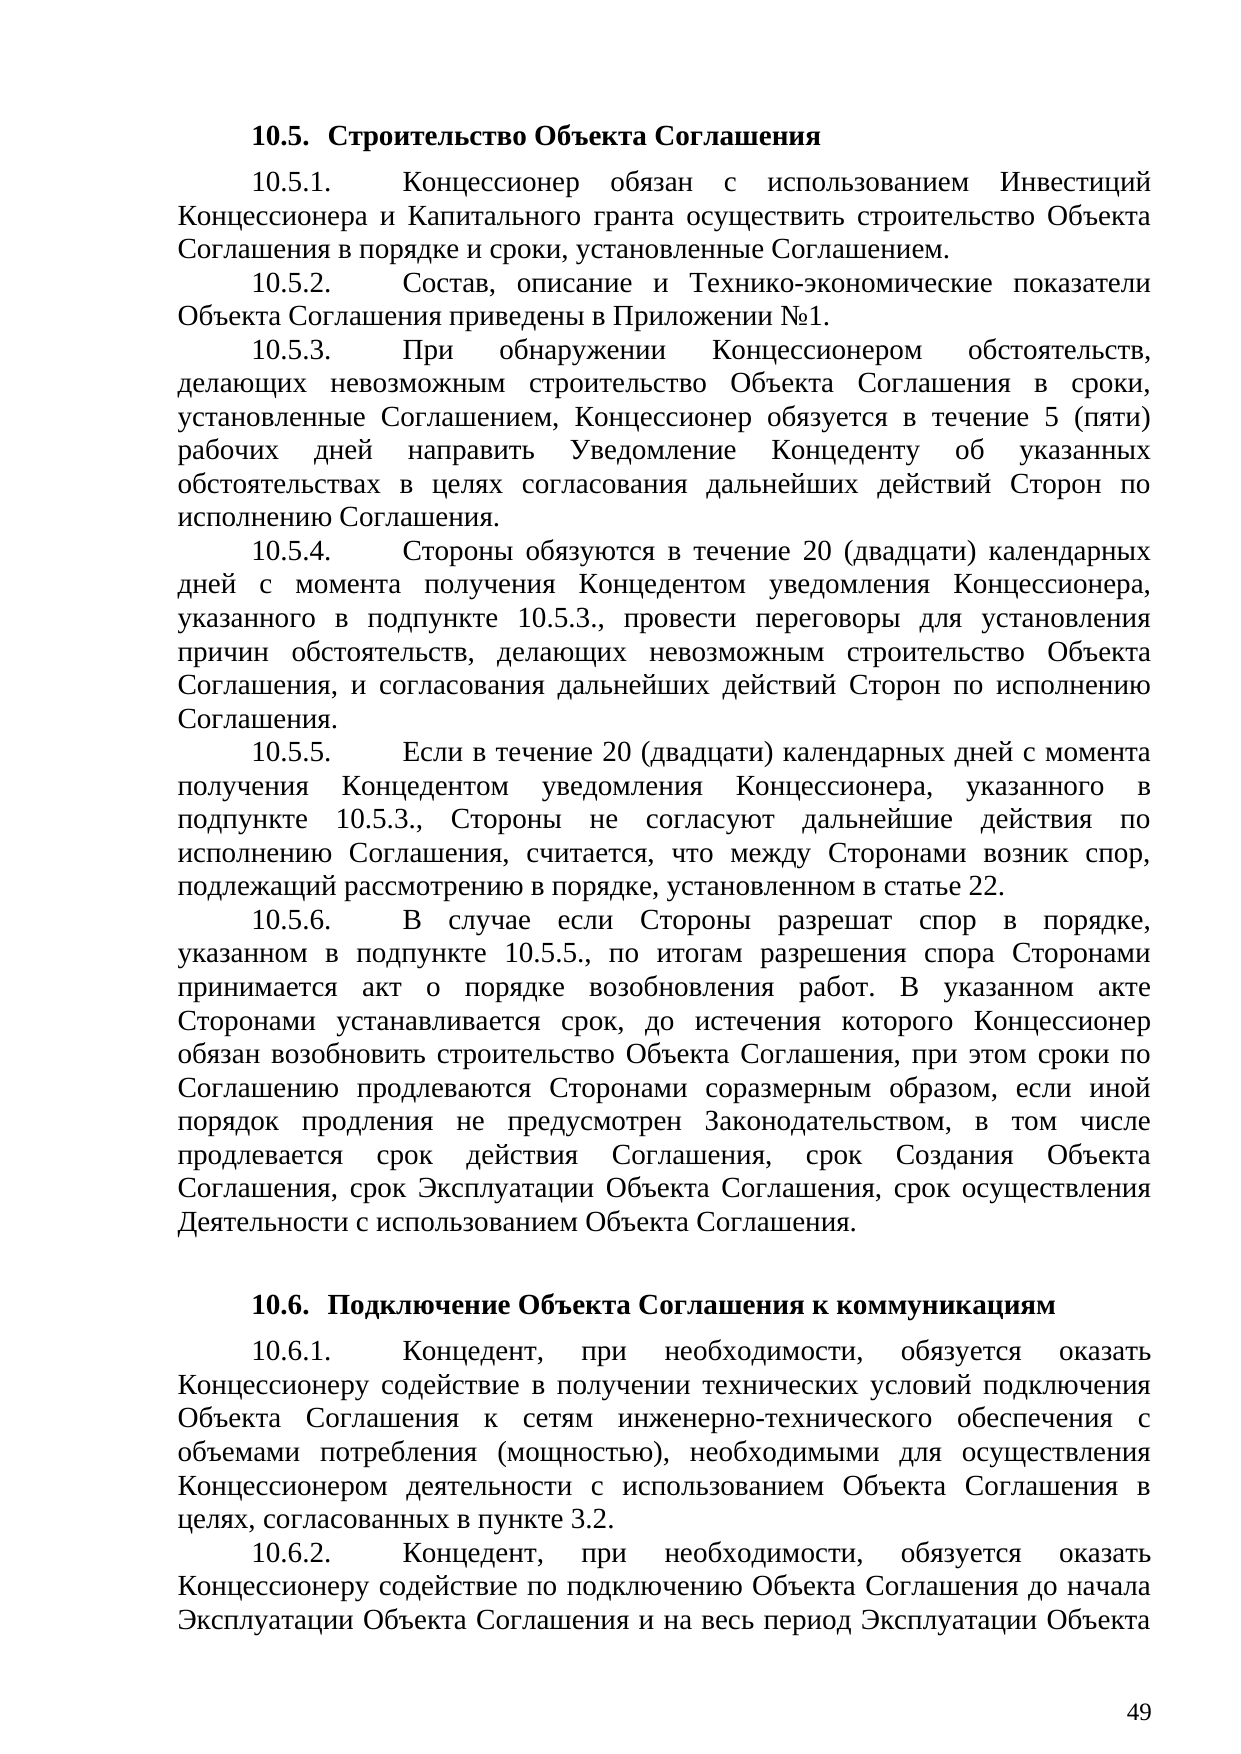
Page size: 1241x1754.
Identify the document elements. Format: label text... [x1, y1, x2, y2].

list При обнаружении Концессионером обстоятельств, делающих невозможным строительство Объекта Соглашения в сроки, установленные Соглашением, Концессионер обязуется в течение 5 (пяти) рабочих дней направить Уведомление Концеденту об указанных обстоятельствах в целях согласования дальнейших действий Сторон по исполнению Соглашения. [177, 332, 1152, 533]
list Состав, описание и Технико-экономические показатели Объекта Соглашения приведены в Приложении №1. [177, 265, 1152, 332]
list Стороны обязуются в течение 20 (двадцати) календарных дней с момента получения Концедентом уведомления Концессионера, указанного в подпункте 10.5.3., провести переговоры для установления причин обстоятельств, делающих невозможным строительство Объекта Соглашения, и согласования дальнейших действий Сторон по исполнению Соглашения. [177, 533, 1152, 734]
list Строительство Объекта Соглашения [177, 118, 1152, 152]
list Концессионер обязан с использованием Инвестиций Концессионера и Капитального гранта осуществить строительство Объекта Соглашения в порядке и сроки, установленные Соглашением. [177, 164, 1152, 265]
list В случае если Стороны разрешат спор в порядке, указанном в подпункте 10.5.5., по итогам разрешения спора Сторонами принимается акт о порядке возобновления работ. В указанном акте Сторонами устанавливается срок, до истечения которого Концессионер обязан возобновить строительство Объекта Соглашения, при этом сроки по Соглашению продлеваются Сторонами соразмерным образом, если иной порядок продления не предусмотрен Законодательством, в том числе продлевается срок действия Соглашения, срок Создания Объекта Соглашения, срок Эксплуатации Объекта Соглашения, срок осуществления Деятельности с использованием Объекта Соглашения. [177, 902, 1152, 1237]
list Концедент, при необходимости, обязуется оказать Концессионеру содействие в получении технических условий подключения Объекта Соглашения к сетям инженерно-технического обеспечения с объемами потребления (мощностью), необходимыми для осуществления Концессионером деятельности с использованием Объекта Соглашения в целях, согласованных в пункте 3.2. [177, 1333, 1152, 1535]
list Подключение Объекта Соглашения к коммуникациям [177, 1287, 1152, 1321]
list Если в течение 20 (двадцати) календарных дней с момента получения Концедентом уведомления Концессионера, указанного в подпункте 10.5.3., Стороны не согласуют дальнейшие действия по исполнению Соглашения, считается, что между Сторонами возник спор, подлежащий рассмотрению в порядке, установленном в статье 22. [177, 734, 1152, 902]
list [177, 1535, 1152, 1635]
